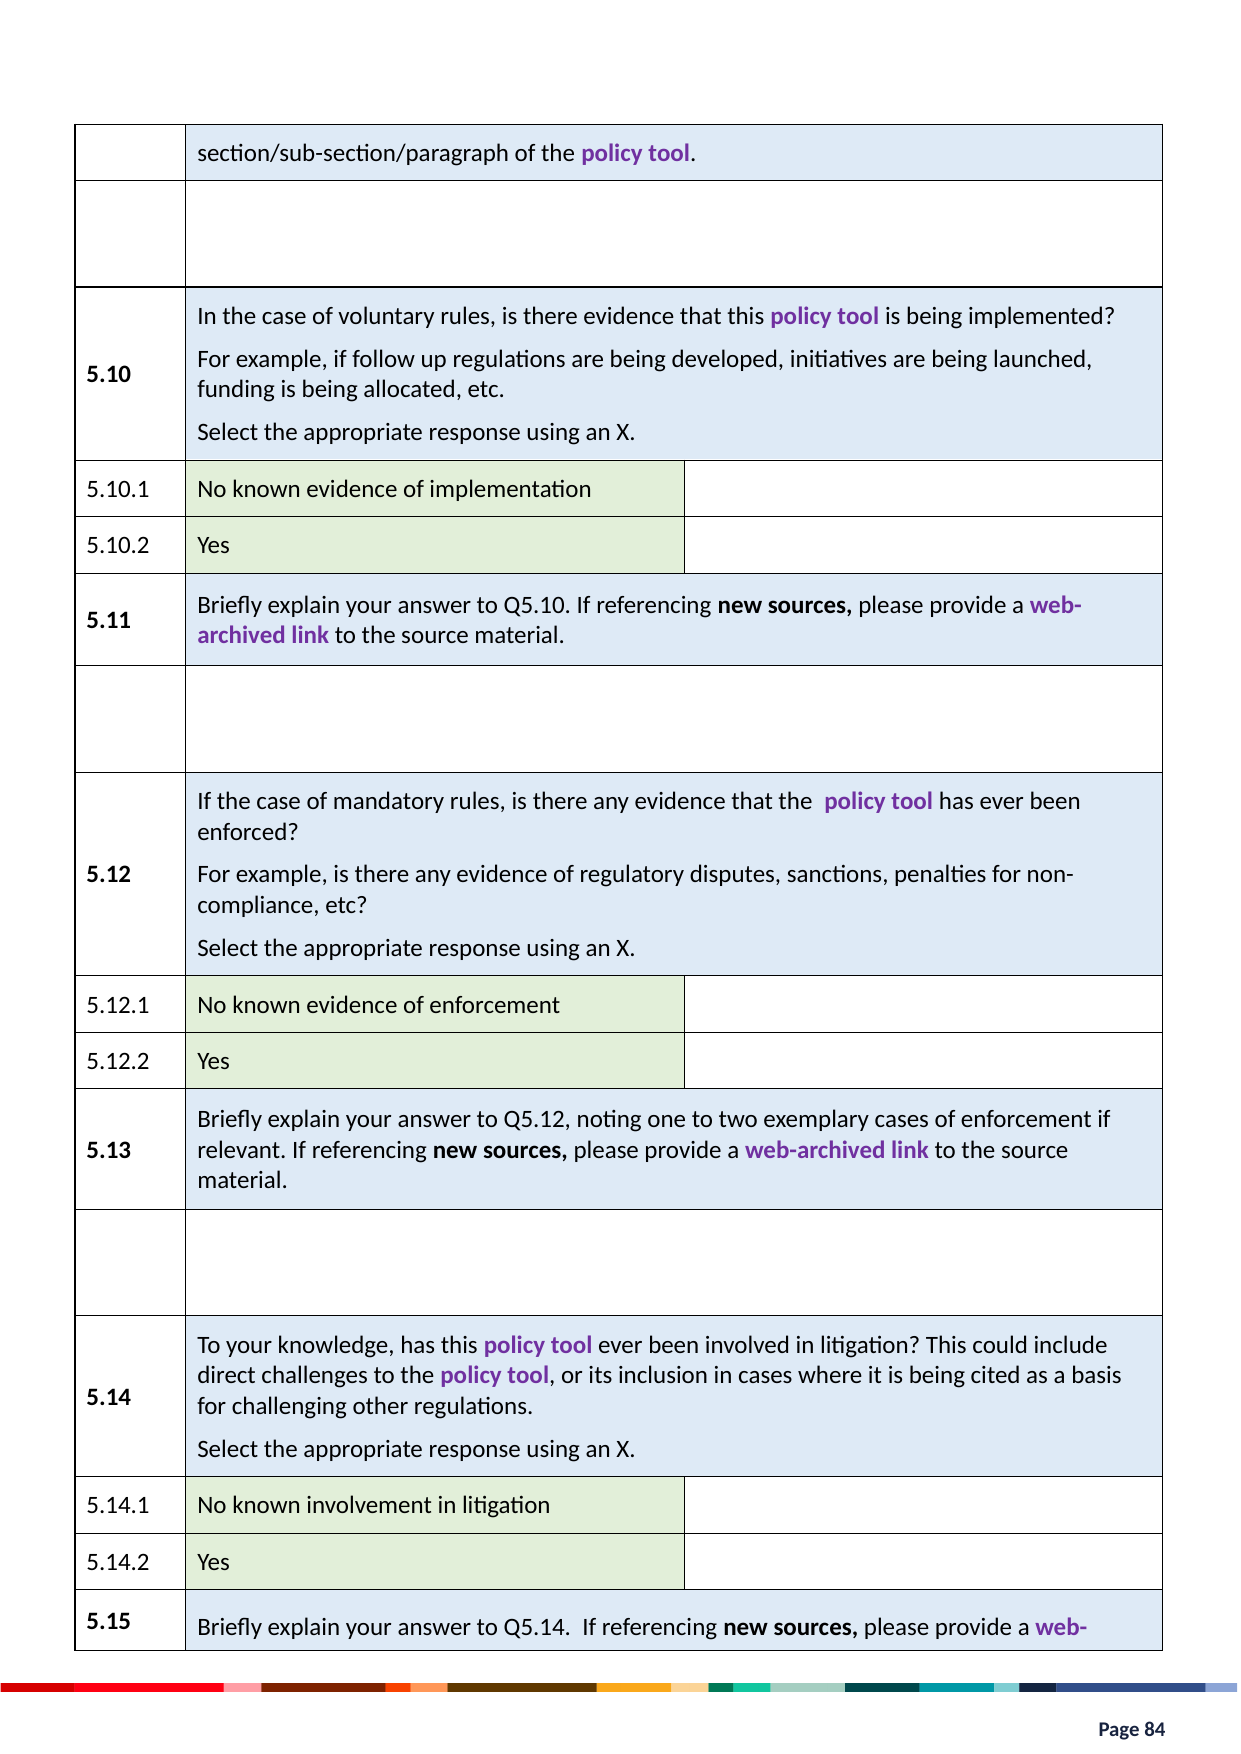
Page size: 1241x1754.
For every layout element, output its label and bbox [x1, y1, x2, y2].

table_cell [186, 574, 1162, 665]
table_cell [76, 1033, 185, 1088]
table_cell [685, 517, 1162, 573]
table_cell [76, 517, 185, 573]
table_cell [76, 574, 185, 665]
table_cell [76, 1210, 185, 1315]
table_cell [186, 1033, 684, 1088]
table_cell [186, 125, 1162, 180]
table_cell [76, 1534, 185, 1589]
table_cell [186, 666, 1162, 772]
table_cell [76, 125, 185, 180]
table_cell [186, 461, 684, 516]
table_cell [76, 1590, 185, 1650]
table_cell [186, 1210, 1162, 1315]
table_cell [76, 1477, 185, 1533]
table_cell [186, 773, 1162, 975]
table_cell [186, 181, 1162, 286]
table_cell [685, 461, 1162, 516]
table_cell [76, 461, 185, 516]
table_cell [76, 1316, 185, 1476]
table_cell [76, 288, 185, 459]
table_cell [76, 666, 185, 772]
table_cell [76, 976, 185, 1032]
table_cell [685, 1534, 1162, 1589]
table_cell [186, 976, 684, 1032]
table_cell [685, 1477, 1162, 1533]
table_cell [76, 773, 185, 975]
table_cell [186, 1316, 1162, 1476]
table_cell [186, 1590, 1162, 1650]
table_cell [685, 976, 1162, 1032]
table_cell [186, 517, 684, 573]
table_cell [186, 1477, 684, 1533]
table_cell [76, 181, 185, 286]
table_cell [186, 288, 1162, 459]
picture [0, 1683, 1236, 1692]
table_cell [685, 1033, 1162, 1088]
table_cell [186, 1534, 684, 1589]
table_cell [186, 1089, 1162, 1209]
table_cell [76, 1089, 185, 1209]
